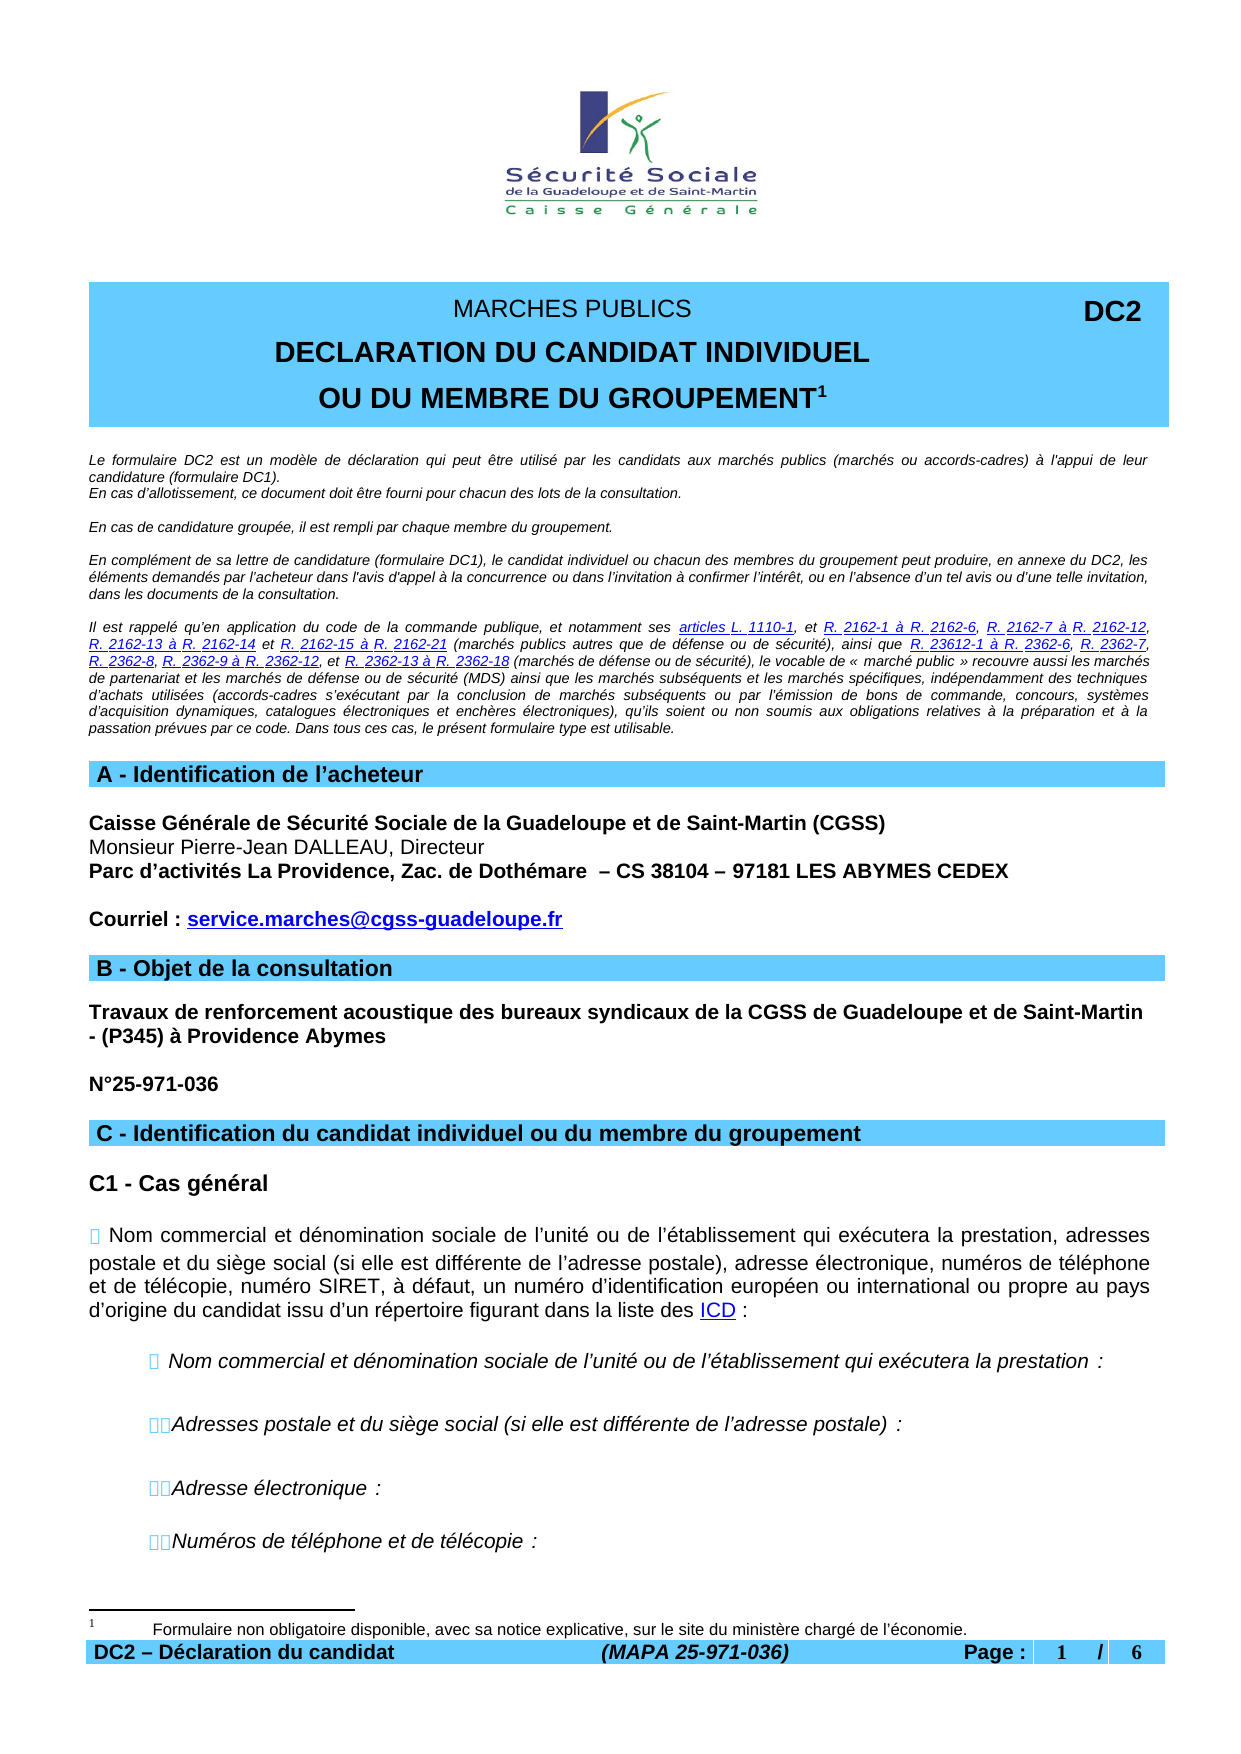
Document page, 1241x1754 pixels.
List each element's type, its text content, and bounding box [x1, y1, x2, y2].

subtitle Numéros de téléphone et de télécopie : [148, 1527, 1152, 1556]
subtitle Le formulaire DC2 est un modèle de déclaration qui peut être utilisé par les candidats aux marchés publics (marchés ou accords-cadres) à l'appui de leur candidature (formulaire DC1). [89, 451, 1152, 485]
text Travaux de renforcement acoustique des bureaux syndicaux de la CGSS de Guadeloupe et de Saint-Martin - (P345) à Providence Abymes [89, 1000, 1152, 1048]
subtitle Adresses postale et du siège social (si elle est différente de l’adresse postale) : [148, 1409, 1152, 1439]
text En complément de sa lettre de candidature (formulaire DC1), le candidat individuel ou chacun des membres du groupement peut produire, en annexe du DC2, les éléments demandés par l’acheteur dans l'avis d'appel à la concurrence ou dans l’invitation à confirmer l’intérêt, ou en l’absence d’un tel avis ou d’une telle invitation, dans les documents de la consultation. [89, 552, 1152, 602]
list Courriel : service.marches@cgss-guadeloupe.fr [89, 907, 1152, 931]
subtitle C1 - Cas général [89, 1170, 1152, 1197]
list Monsieur Pierre-Jean DALLEAU, Directeur [89, 835, 1152, 859]
subtitle  Nom commercial et dénomination sociale de l’unité ou de l’établissement qui exécutera la prestation, adresses postale et du siège social (si elle est différente de l’adresse postale), adresse électronique, numéros de téléphone et de télécopie, numéro SIRET, à défaut, un numéro d’identification européen ou international ou propre au pays d’origine du candidat issu d’un répertoire figurant dans la liste des ICD : [89, 1221, 1152, 1322]
subtitle Adresse électronique : [148, 1473, 1152, 1503]
text Il est rappelé qu’en application du code de la commande publique, et notamment ses articles L. 1110-1, et R. 2162-1 à R. 2162-6, R. 2162-7 à R. 2162-12, R. 2162-13 à R. 2162-14 et R. 2162-15 à R. 2162-21 (marchés publics autres que de défense ou de sécurité), ainsi que R. 23612-1 à R. 2362-6, R. 2362-7, R. 2362-8, R. 2362-9 à R. 2362-12, et R. 2362-13 à R. 2362-18 (marchés de défense ou de sécurité), le vocable de « marché public » recouvre aussi les marchés de partenariat et les marchés de défense ou de sécurité (MDS) ainsi que les marchés subséquents et les marchés spécifiques, indépendamment des techniques d’achats utilisées (accords-cadres s’exécutant par la conclusion de marchés subséquents ou par l’émission de bons de commande, concours, systèmes d’acquisition dynamiques, catalogues électroniques et enchères électroniques), qu’ils soient ou non soumis aux obligations relatives à la préparation et à la passation prévues par ce code. Dans tous ces cas, le présent formulaire type est utilisable. [89, 619, 1152, 737]
table_header C - Identification du candidat individuel ou du membre du groupement [89, 1120, 1165, 1146]
list Parc d’activités La Providence, Zac. de Dothémare – CS 38104 – 97181 LES ABYMES CEDEX [89, 859, 1152, 883]
subtitle  Nom commercial et dénomination sociale de l’unité ou de l’établissement qui exécutera la prestation : [148, 1346, 1152, 1376]
table_header [89, 71, 1174, 258]
table_header DC2 [1056, 282, 1169, 427]
table_header A - Identification de l’acheteur [89, 761, 1165, 787]
subtitle En cas d’allotissement, ce document doit être fourni pour chacun des lots de la consultation. [89, 485, 1152, 502]
table_header B - Objet de la consultation [89, 955, 1165, 981]
list Caisse Générale de Sécurité Sociale de la Guadeloupe et de Saint-Martin (CGSS) [89, 811, 1152, 835]
text En cas de candidature groupée, il est rempli par chaque membre du groupement. [89, 518, 1152, 535]
picture [478, 71, 784, 234]
table_header MARCHES PUBLICS DECLARATION DU candidat INDIVIDUEL OU DU MEMBRE DU GROUPEMENT [89, 282, 1056, 427]
text N°25-971-036 [89, 1072, 1152, 1096]
